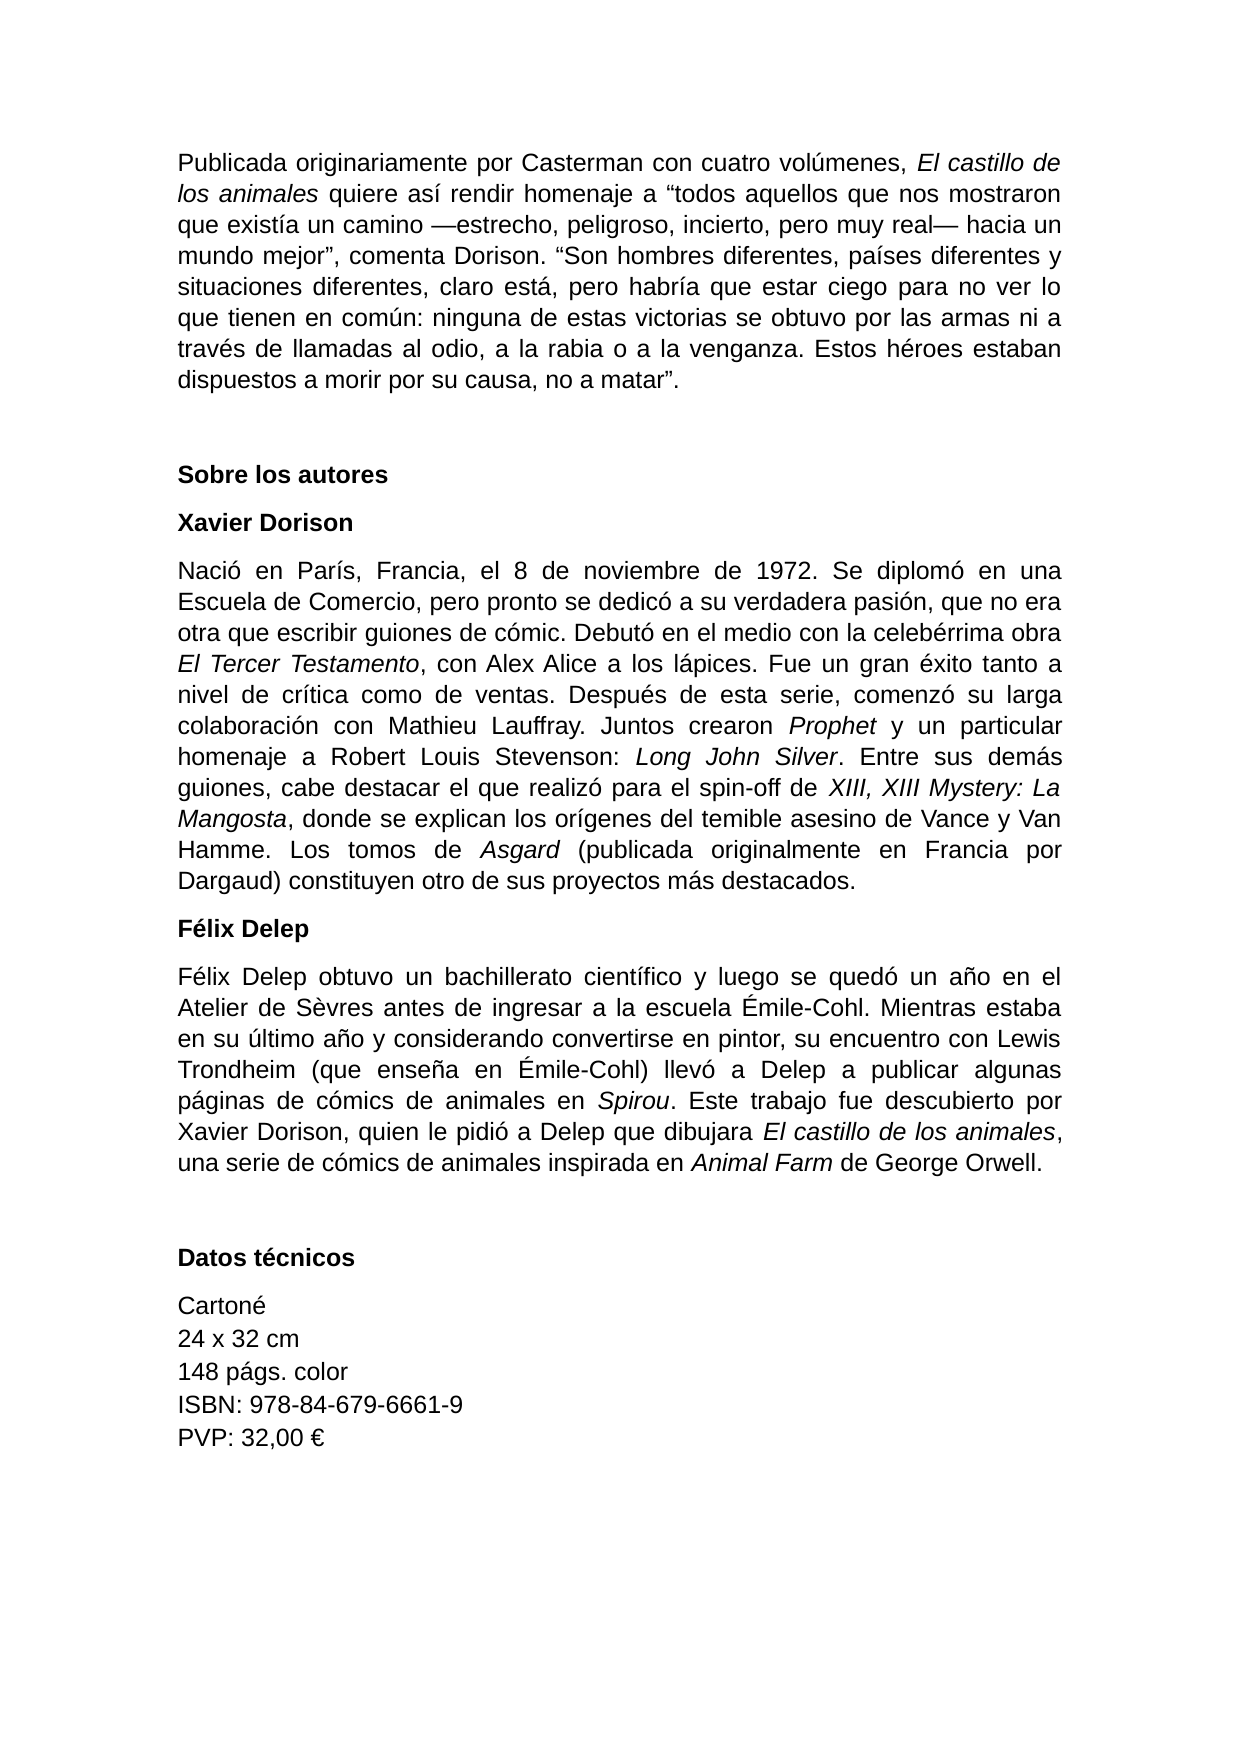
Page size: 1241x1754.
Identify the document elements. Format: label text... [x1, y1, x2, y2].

text Sobre los autores [177, 460, 1063, 489]
text 148 págs. color [177, 1357, 1063, 1386]
text Félix Delep obtuvo un bachillerato científico y luego se quedó un año en el Atelier de Sèvres antes de ingresar a la escuela Émile-Cohl. Mientras estaba en su último año y considerando convertirse en pintor, su encuentro con Lewis Trondheim (que enseña en Émile-Cohl) llevó a Delep a publicar algunas páginas de cómics de animales en Spirou. Este trabajo fue descubierto por Xavier Dorison, quien le pidió a Delep que dibujara El castillo de los animales, una serie de cómics de animales inspirada en Animal Farm de George Orwell. [177, 962, 1063, 1177]
text 24 x 32 cm [177, 1324, 1063, 1353]
text Nació en París, Francia, el 8 de noviembre de 1972. Se diplomó en una Escuela de Comercio, pero pronto se dedicó a su verdadera pasión, que no era otra que escribir guiones de cómic. Debutó en el medio con la celebérrima obra El Tercer Testamento, con Alex Alice a los lápices. Fue un gran éxito tanto a nivel de crítica como de ventas. Después de esta serie, comenzó su larga colaboración con Mathieu Lauffray. Juntos crearon Prophet y un particular homenaje a Robert Louis Stevenson: Long John Silver. Entre sus demás guiones, cabe destacar el que realizó para el spin-off de XIII, XIII Mystery: La Mangosta, donde se explican los orígenes del temible asesino de Vance y Van Hamme. Los tomos de Asgard (publicada originalmente en Francia por Dargaud) constituyen otro de sus proyectos más destacados. [177, 556, 1063, 895]
text ISBN: 978-84-679-6661-9 [177, 1390, 1063, 1419]
text Cartoné [177, 1291, 1063, 1320]
text Félix Delep [177, 914, 1063, 943]
text Xavier Dorison [177, 508, 1063, 537]
text Datos técnicos [177, 1243, 1063, 1272]
text Publicada originariamente por Casterman con cuatro volúmenes, El castillo de los animales quiere así rendir homenaje a “todos aquellos que nos mostraron que existía un camino —estrecho, peligroso, incierto, pero muy real— hacia un mundo mejor”, comenta Dorison. “Son hombres diferentes, países diferentes y situaciones diferentes, claro está, pero habría que estar ciego para no ver lo que tienen en común: ninguna de estas victorias se obtuvo por las armas ni a través de llamadas al odio, a la rabia o a la venganza. Estos héroes estaban dispuestos a morir por su causa, no a matar”. [177, 148, 1063, 394]
text PVP: 32,00 € [177, 1423, 1063, 1452]
